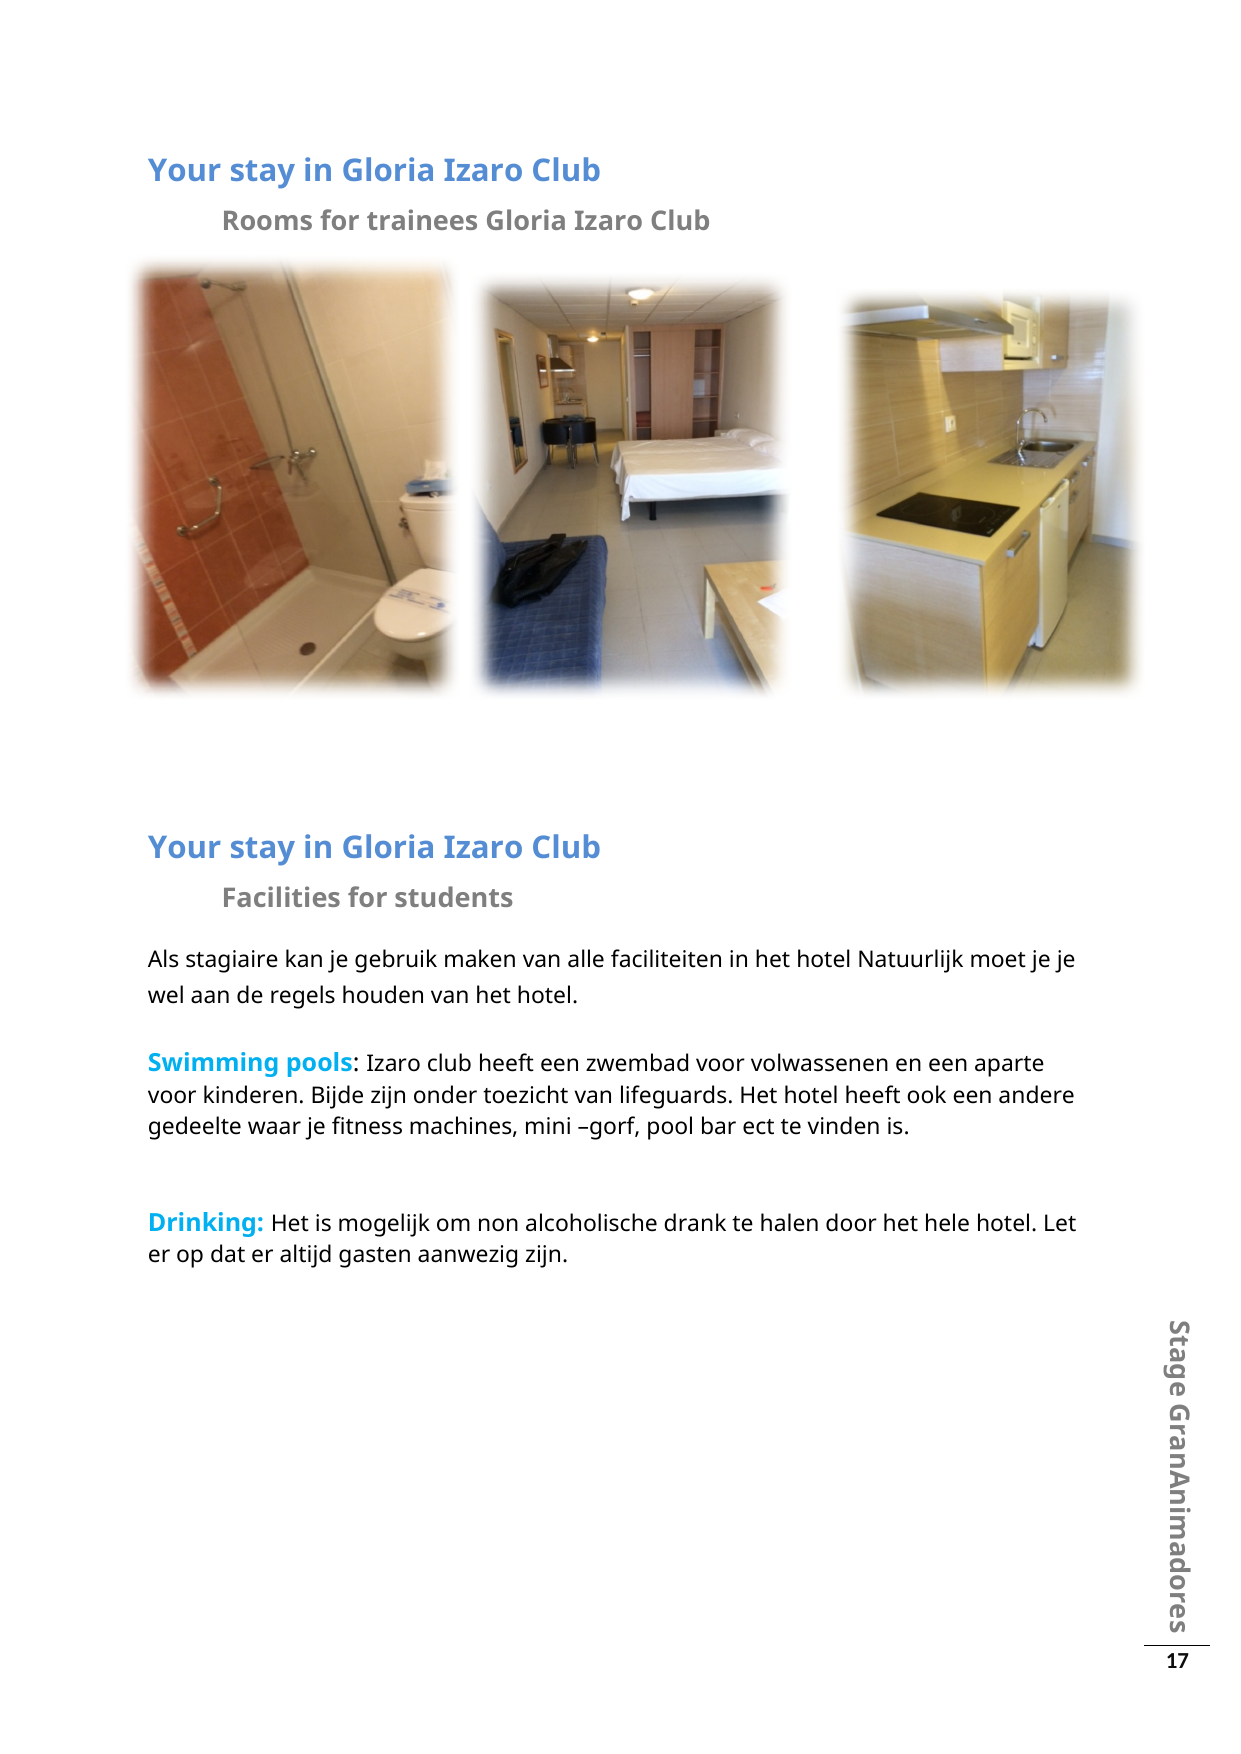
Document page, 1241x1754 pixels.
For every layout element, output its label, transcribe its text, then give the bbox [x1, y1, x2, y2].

text Drinking: Het is mogelijk om non alcoholische drank te halen door het hele hotel. Let er op dat er altijd gasten aanwezig zijn. [148, 1170, 1093, 1269]
text Als stagiaire kan je gebruik maken van alle faciliteiten in het hotel Natuurlijk moet je je wel aan de regels houden van het hotel. [148, 943, 1093, 1011]
text Swimming pools: Izaro club heeft een zwembad voor volwassenen en een aparte voor kinderen. Bijde zijn onder toezicht van lifeguards. Het hotel heeft ook een andere gedeelte waar je fitness machines, mini –gorf, pool bar ect te vinden is. [148, 1044, 1093, 1141]
picture [497, 299, 764, 672]
picture [865, 316, 1117, 672]
text Your stay in Gloria Izaro Club Rooms for trainees Gloria Izaro Club [148, 148, 1093, 239]
text Your stay in Gloria Izaro Club Facilities for students [148, 825, 1093, 916]
picture [154, 283, 432, 672]
